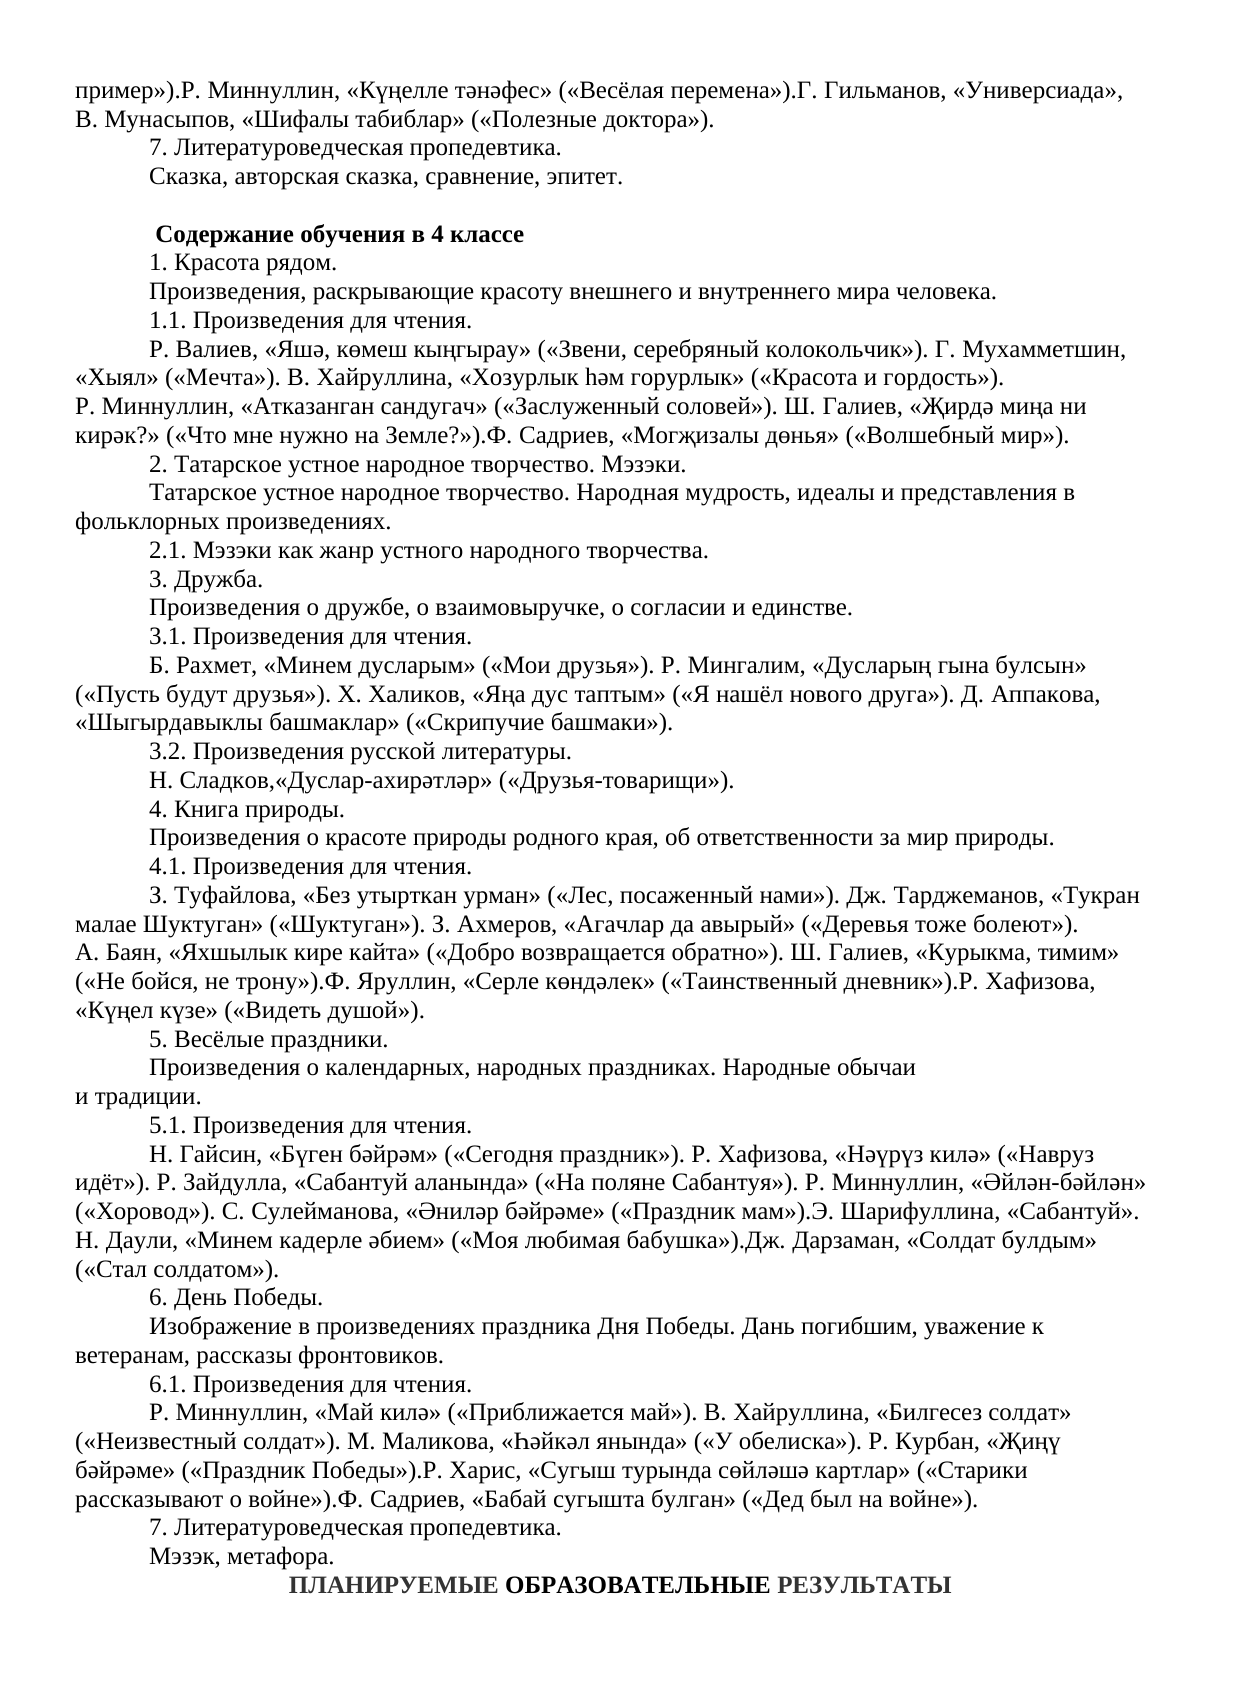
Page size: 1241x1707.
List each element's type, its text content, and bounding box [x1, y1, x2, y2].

text 4.1. Произведения для чтения. [75, 851, 1165, 880]
text Произведения о красоте природы родного края, об ответственности за мир природы. [75, 822, 1165, 851]
text Произведения о дружбе, о взаимовыручке, о согласии и единстве. [75, 592, 1165, 621]
text Н. Гайсин, «Бүген бәйрәм» («Сегодня праздник»). Р. Хафизова, «Нәүрүз килә» («Навруз идёт»). Р. Зайдулла, «Сабантуй аланында» («На поляне Сабантуя»). Р. Миннуллин, «Әйлән-бәйлән» («Хоровод»). С. Сулейманова, «Әниләр бәйрәме» («Праздник мам»).Э. Шарифуллина, «Сабантуй». Н. Даули, «Минем кадерле әбием» («Моя любимая бабушка»).Дж. Дарзаман, «Солдат булдым» («Стал солдатом»). [75, 1139, 1165, 1282]
text Р. Миннуллин, «Май килә» («Приближается май»). В. Хайруллина, «Билгесез солдат» («Неизвестный солдат»). М. Маликова, «Һәйкәл янында» («У обелиска»). Р. Курбан, «Җиңү бәйрәме» («Праздник Победы»).Р. Харис, «Сугыш турында сөйләшә картлар» («Старики рассказывают о войне»).Ф. Садриев, «Бабай сугышта булган» («Дед был на войне»). [75, 1397, 1165, 1512]
text 5. Весёлые праздники. [75, 1024, 1165, 1052]
text 6.1. Произведения для чтения. [75, 1369, 1165, 1397]
text 7. Литературоведческая пропедевтика. [75, 1512, 1165, 1541]
text 2.1. Мэзэки как жанр устного народного творчества. [75, 535, 1165, 564]
text 3.2. Произведения русской литературы. [75, 736, 1165, 765]
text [75, 75, 1165, 132]
text Изображение в произведениях праздника Дня Победы. Дань погибшим, уважение к ветеранам, рассказы фронтовиков. [75, 1311, 1165, 1369]
text 7. Литературоведческая пропедевтика. [75, 132, 1165, 161]
text 6. День Победы. [75, 1282, 1165, 1311]
text Произведения, раскрывающие красоту внешнего и внутреннего мира человека. [75, 276, 1165, 305]
text 5.1. Произведения для чтения. [75, 1110, 1165, 1139]
text 3.1. Произведения для чтения. [75, 621, 1165, 650]
text Произведения о календарных, народных праздниках. Народные обычаи и традиции. [75, 1052, 1165, 1110]
text З. Туфайлова, «Без утырткан урман» («Лес, посаженный нами»). Дж. Тарджеманов, «Тукран малае Шуктуган» («Шуктуган»). З. Ахмеров, «Агачлар да авырый» («Деревья тоже болеют»). А. Баян, «Яхшылык кире кайта» («Добро возвращается обратно»). Ш. Галиев, «Курыкма, тимим» («Не бойся, не трону»).Ф. Яруллин, «Серле көндәлек» («Таинственный дневник»).Р. Хафизова, «Күңел күзе» («Видеть душой»). [75, 880, 1165, 1024]
text 1. Красота рядом. [75, 247, 1165, 276]
text 4. Книга природы. [75, 794, 1165, 822]
text Р. Валиев, «Яшә, көмеш кыңгырау» («Звени, серебряный колокольчик»). Г. Мухамметшин, «Хыял» («Мечта»). В. Хайруллина, «Хозурлык һәм горурлык» («Красота и гордость»). Р. Миннуллин, «Атказанган сандугач» («Заслуженный соловей»). Ш. Галиев, «Җирдә миңа ни кирәк?» («Что мне нужно на Земле?»).Ф. Садриев, «Могҗизалы дөнья» («Волшебный мир»). [75, 334, 1165, 449]
text Сказка, авторская сказка, сравнение, эпитет. [75, 161, 1165, 190]
text Содержание обучения в 4 классе [75, 219, 1165, 247]
text Мэзэк, метафора. [75, 1541, 1165, 1570]
text Б. Рахмет, «Минем дусларым» («Мои друзья»). Р. Мингалим, «Дусларың гына булсын» («Пусть будут друзья»). Х. Халиков, «Яңа дус таптым» («Я нашёл нового друга»). Д. Аппакова, «Шыгырдавыклы башмаклар» («Скрипучие башмаки»). [75, 650, 1165, 736]
text ПЛАНИРУЕМЫЕ ОБРАЗОВАТЕЛЬНЫЕ РЕЗУЛЬТАТЫ [75, 1570, 1165, 1599]
text Н. Сладков,«Дуслар-ахирәтләр» («Друзья-товарищи»). [75, 765, 1165, 794]
text 1.1. Произведения для чтения. [75, 305, 1165, 334]
text Татарское устное народное творчество. Народная мудрость, идеалы и представления в фольклорных произведениях. [75, 477, 1165, 535]
text 3. Дружба. [75, 564, 1165, 592]
text 2. Татарское устное народное творчество. Мэзэки. [75, 449, 1165, 477]
